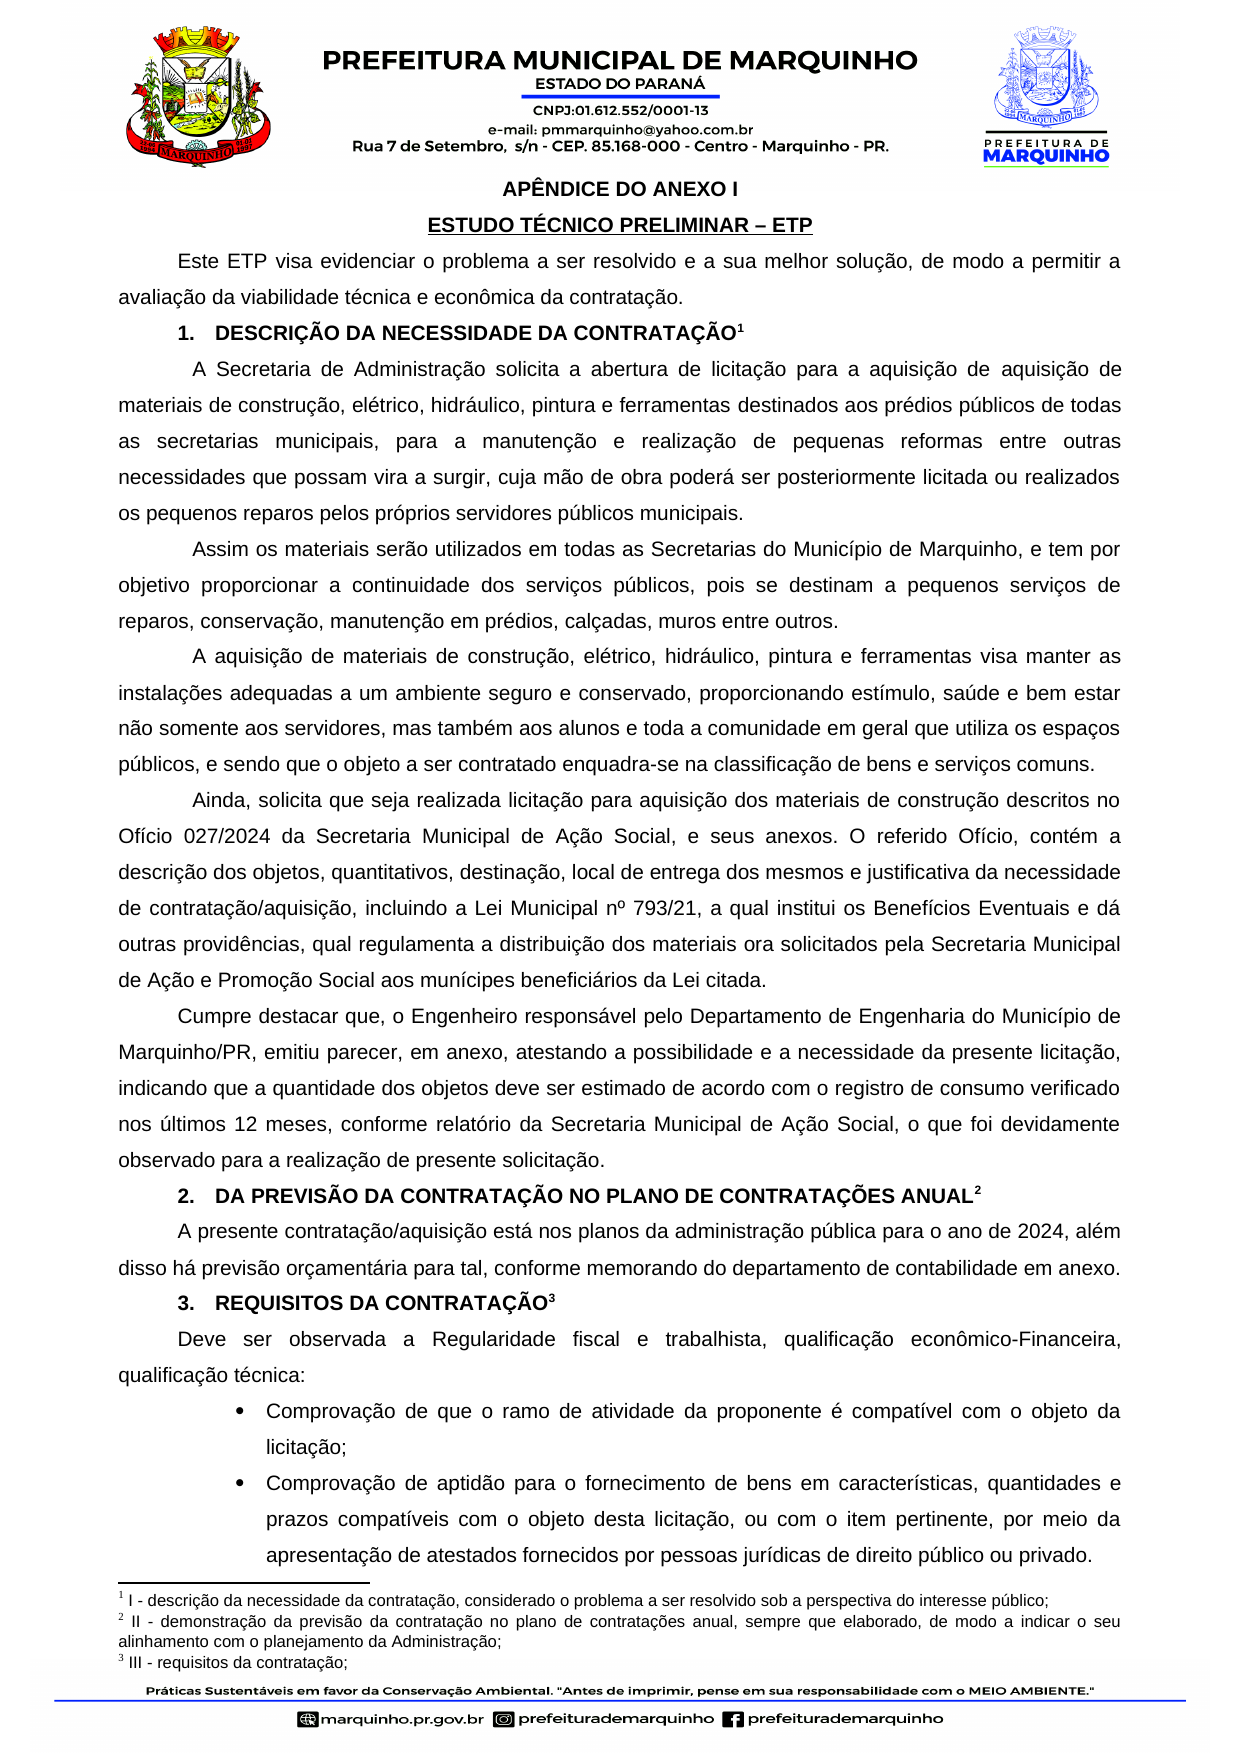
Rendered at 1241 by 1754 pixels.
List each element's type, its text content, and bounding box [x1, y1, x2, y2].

text A Secretaria de Administração solicita a abertura de licitação para a aquisição de aquisição de materiais de construção, elétrico, hidráulico, pintura e ferramentas destinados aos prédios públicos de todas as secretarias municipais, para a manutenção e realização de pequenas reformas entre outras necessidades que possam vira a surgir, cuja mão de obra poderá ser posteriormente licitada ou realizados os pequenos reparos pelos próprios servidores públicos municipais. [118, 357, 1122, 524]
text Este ETP visa evidenciar o problema a ser resolvido e a sua melhor solução, de modo a permitir a avaliação da viabilidade técnica e econômica da contratação. [118, 249, 1122, 309]
text A aquisição de materiais de construção, elétrico, hidráulico, pintura e ferramentas visa manter as instalações adequadas a um ambiente seguro e conservado, proporcionando estímulo, saúde e bem estar não somente aos servidores, mas também aos alunos e toda a comunidade em geral que utiliza os espaços públicos, e sendo que o objeto a ser contratado enquadra-se na classificação de bens e serviços comuns. [118, 644, 1122, 776]
text APÊNDICE DO ANEXO I [118, 177, 1122, 201]
text ESTUDO TÉCNICO PRELIMINAR – ETP [118, 213, 1122, 237]
list DESCRIÇÃO DA NECESSIDADE DA CONTRATAÇÃO [177, 321, 1122, 345]
text Assim os materiais serão utilizados em todas as Secretarias do Município de Marquinho, e tem por objetivo proporcionar a continuidade dos serviços públicos, pois se destinam a pequenos serviços de reparos, conservação, manutenção em prédios, calçadas, muros entre outros. [118, 537, 1122, 632]
text REQUISITOS DA CONTRATAÇÃO [177, 1291, 1122, 1315]
text A presente contratação/aquisição está nos planos da administração pública para o ano de 2024, além disso há previsão orçamentária para tal, conforme memorando do departamento de contabilidade em anexo. [118, 1219, 1122, 1279]
list Comprovação de que o ramo de atividade da proponente é compatível com o objeto da licitação; [236, 1399, 1122, 1459]
text DA PREVISÃO DA CONTRATAÇÃO NO PLANO DE CONTRATAÇÕES ANUAL [177, 1183, 1122, 1207]
list Comprovação de aptidão para o fornecimento de bens em características, quantidades e prazos compatíveis com o objeto desta licitação, ou com o item pertinente, por meio da apresentação de atestados fornecidos por pessoas jurídicas de direito público ou privado. [236, 1471, 1122, 1567]
picture [60, 0, 1181, 191]
text Cumpre destacar que, o Engenheiro responsável pelo Departamento de Engenharia do Município de Marquinho/PR, emitiu parecer, em anexo, atestando a possibilidade e a necessidade da presente licitação, indicando que a quantidade dos objetos deve ser estimado de acordo com o registro de consumo verificado nos últimos 12 meses, conforme relatório da Secretaria Municipal de Ação Social, o que foi devidamente observado para a realização de presente solicitação. [118, 1004, 1122, 1171]
text Ainda, solicita que seja realizada licitação para aquisição dos materiais de construção descritos no Ofício 027/2024 da Secretaria Municipal de Ação Social, e seus anexos. O referido Ofício, contém a descrição dos objetos, quantitativos, destinação, local de entrega dos mesmos e justificativa da necessidade de contratação/aquisição, incluindo a Lei Municipal nº 793/21, a qual institui os Benefícios Eventuais e dá outras providências, qual regulamenta a distribuição dos materiais ora solicitados pela Secretaria Municipal de Ação e Promoção Social aos munícipes beneficiários da Lei citada. [118, 788, 1122, 992]
text Deve ser observada a Regularidade fiscal e trabalhista, qualificação econômico-Financeira, qualificação técnica: [118, 1327, 1122, 1387]
picture [30, 1659, 1210, 1753]
